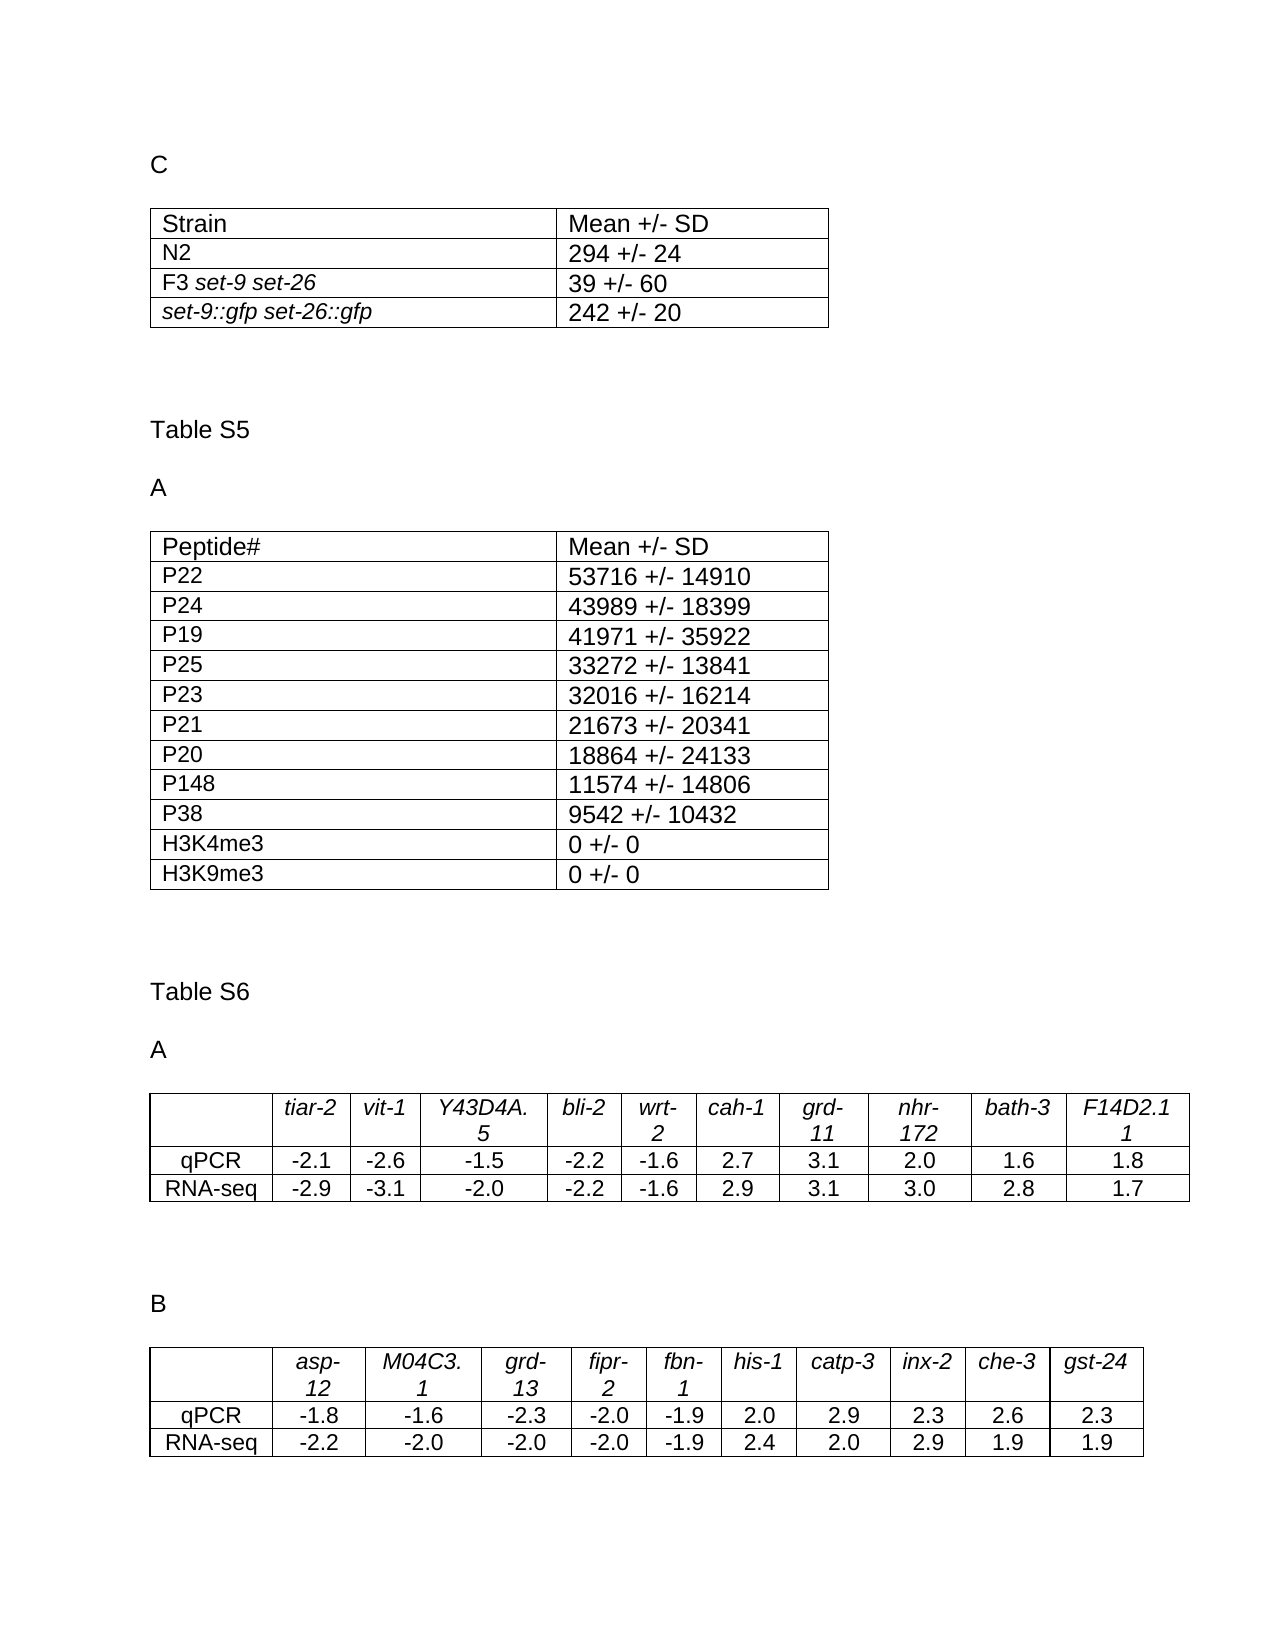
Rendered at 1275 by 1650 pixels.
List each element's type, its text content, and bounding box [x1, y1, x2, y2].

table_header cah-1 [697, 1094, 779, 1146]
table_cell qPCR [151, 1147, 272, 1174]
table_header M04C3.1 [366, 1348, 481, 1401]
table_header F14D2.11 [1067, 1094, 1189, 1146]
text A [150, 1034, 1125, 1063]
table_header [151, 1348, 272, 1401]
table_cell P148 [151, 770, 556, 799]
table_header his-1 [722, 1348, 796, 1401]
table_cell 11574 +/- 14806 [557, 770, 828, 799]
table_cell -2.2 [548, 1175, 621, 1201]
table_cell 41971 +/- 35922 [557, 621, 828, 650]
table_cell 2.6 [966, 1402, 1049, 1428]
table_header grd-13 [482, 1348, 571, 1401]
table_cell -2.0 [366, 1429, 481, 1456]
table_cell -2.0 [572, 1402, 646, 1428]
table_cell -2.1 [273, 1147, 350, 1174]
table_header grd-11 [780, 1094, 868, 1146]
table_cell H3K9me3 [151, 860, 556, 888]
table_cell P21 [151, 711, 556, 739]
table_cell 294 +/- 24 [557, 239, 828, 267]
table_header nhr-172 [869, 1094, 971, 1146]
table_cell 3.1 [780, 1147, 868, 1174]
table_cell 3.1 [780, 1175, 868, 1201]
table_cell P22 [151, 562, 556, 591]
table_cell RNA-seq [151, 1429, 272, 1456]
table_cell -2.0 [421, 1175, 547, 1201]
table_cell 3.0 [869, 1175, 971, 1201]
table_cell 1.8 [1067, 1147, 1189, 1174]
table_cell qPCR [151, 1402, 272, 1428]
table_cell 1.9 [966, 1429, 1049, 1456]
table_cell F3 set-9 set-26 [151, 269, 556, 297]
table_header gst-24 [1051, 1348, 1143, 1401]
table_cell 2.3 [1051, 1402, 1143, 1428]
table_header Mean +/- SD [557, 209, 828, 238]
table_cell -1.6 [366, 1402, 481, 1428]
table_cell -2.2 [273, 1429, 365, 1456]
table_cell 2.7 [697, 1147, 779, 1174]
table_header che-3 [966, 1348, 1049, 1401]
table_cell 2.0 [869, 1147, 971, 1174]
table_cell -1.5 [421, 1147, 547, 1174]
text Table S6 [150, 977, 1125, 1005]
table_cell -1.6 [622, 1147, 696, 1174]
table_cell 1.7 [1067, 1175, 1189, 1201]
table_cell -1.8 [273, 1402, 365, 1428]
table_cell P25 [151, 651, 556, 680]
table_header wrt-2 [622, 1094, 696, 1146]
table_cell 0 +/- 0 [557, 860, 828, 888]
text C [150, 150, 1125, 179]
table_header inx-2 [891, 1348, 965, 1401]
table_cell RNA-seq [151, 1175, 272, 1201]
table_cell 2.9 [697, 1175, 779, 1201]
table_header catp-3 [797, 1348, 890, 1401]
table_header fbn-1 [647, 1348, 721, 1401]
table_cell 53716 +/- 14910 [557, 562, 828, 591]
table_cell P19 [151, 621, 556, 650]
table_cell 2.9 [891, 1429, 965, 1456]
table_cell 2.3 [891, 1402, 965, 1428]
table_header vit-1 [351, 1094, 420, 1146]
table_cell 18864 +/- 24133 [557, 741, 828, 769]
table_cell -2.6 [351, 1147, 420, 1174]
table_cell 242 +/- 20 [557, 298, 828, 327]
table_cell 2.0 [722, 1402, 796, 1428]
table_cell P24 [151, 592, 556, 620]
table_header Mean +/- SD [557, 532, 828, 561]
table_cell P20 [151, 741, 556, 769]
table_cell P38 [151, 800, 556, 829]
table_cell set-9::gfp set-26::gfp [151, 298, 556, 327]
table_cell 2.8 [972, 1175, 1066, 1201]
table_cell -1.9 [647, 1429, 721, 1456]
table_header Strain [151, 209, 556, 238]
table_header Y43D4A.5 [421, 1094, 547, 1146]
table_cell 32016 +/- 16214 [557, 681, 828, 710]
table_cell -2.0 [482, 1429, 571, 1456]
table_cell 43989 +/- 18399 [557, 592, 828, 620]
text A [150, 473, 1125, 502]
table_cell 1.6 [972, 1147, 1066, 1174]
table_cell 0 +/- 0 [557, 830, 828, 859]
table_cell -2.0 [572, 1429, 646, 1456]
table_cell -3.1 [351, 1175, 420, 1201]
table_header bli-2 [548, 1094, 621, 1146]
table_cell 1.9 [1051, 1429, 1143, 1456]
table_header asp-12 [273, 1348, 365, 1401]
text B [150, 1289, 1125, 1318]
table_cell H3K4me3 [151, 830, 556, 859]
table_cell -2.3 [482, 1402, 571, 1428]
table_header tiar-2 [273, 1094, 350, 1146]
table_cell 33272 +/- 13841 [557, 651, 828, 680]
table_cell 9542 +/- 10432 [557, 800, 828, 829]
table_header bath-3 [972, 1094, 1066, 1146]
table_cell -2.2 [548, 1147, 621, 1174]
table_cell P23 [151, 681, 556, 710]
table_header Peptide# [151, 532, 556, 561]
table_cell 2.0 [797, 1429, 890, 1456]
table_cell -1.9 [647, 1402, 721, 1428]
table_cell 2.4 [722, 1429, 796, 1456]
table_cell 39 +/- 60 [557, 269, 828, 297]
text Table S5 [150, 415, 1125, 444]
table_cell 21673 +/- 20341 [557, 711, 828, 739]
table_cell 2.9 [797, 1402, 890, 1428]
table_header [151, 1094, 272, 1146]
table_cell N2 [151, 239, 556, 267]
table_cell -2.9 [273, 1175, 350, 1201]
table_header fipr-2 [572, 1348, 646, 1401]
table_cell -1.6 [622, 1175, 696, 1201]
